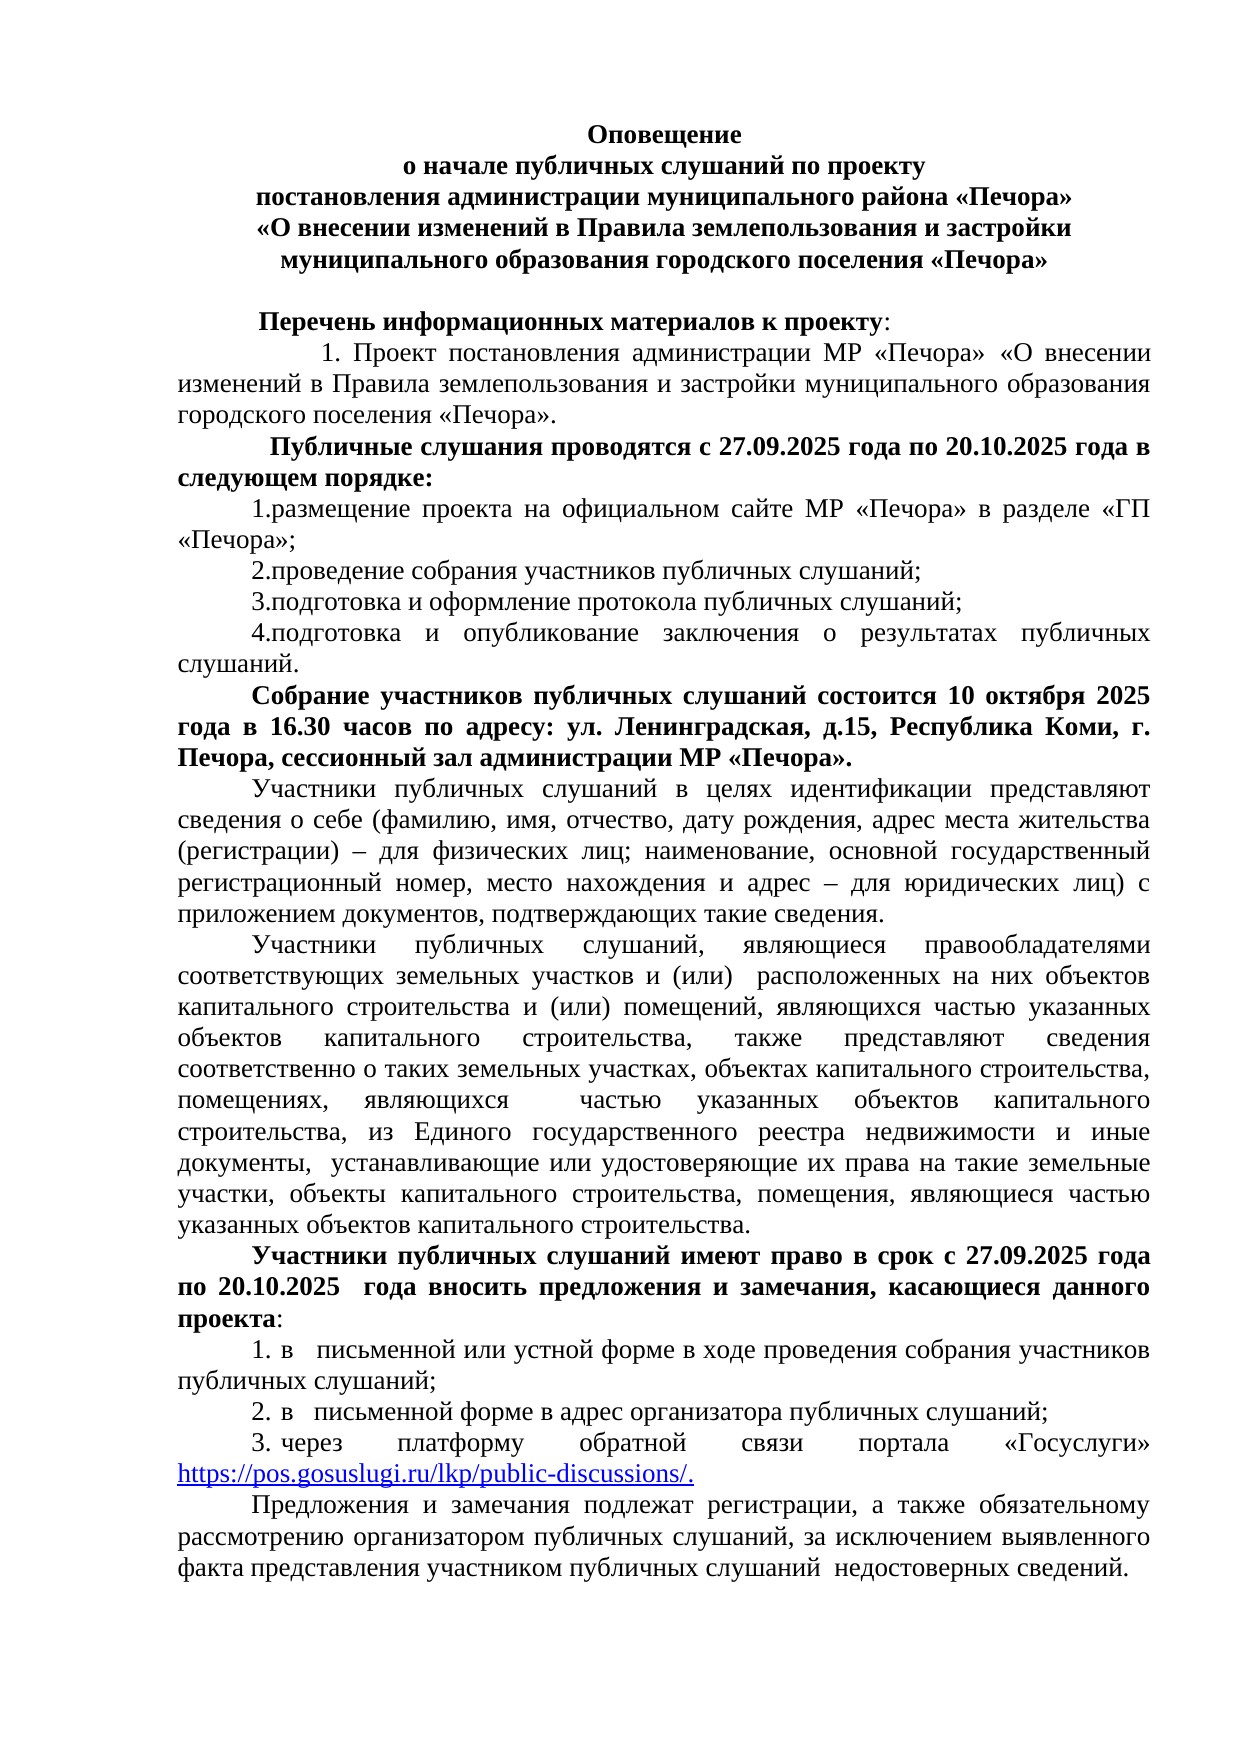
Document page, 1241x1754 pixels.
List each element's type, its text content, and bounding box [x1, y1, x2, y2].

text постановления администрации муниципального района «Печора» [177, 180, 1152, 212]
text 3.подготовка и оформление протокола публичных слушаний; [177, 585, 1152, 616]
text Участники публичных слушаний, являющиеся правообладателями соответствующих земельных участков и (или) расположенных на них объектов капитального строительства и (или) помещений, являющихся частью указанных объектов капитального строительства, также представляют сведения соответственно о таких земельных участках, объектах капитального строительства, помещениях, являющихся частью указанных объектов капитального строительства, из Единого государственного реестра недвижимости и иные документы, устанавливающие или удостоверяющие их права на такие земельные участки, объекты капитального строительства, помещения, являющиеся частью указанных объектов капитального строительства. [177, 928, 1152, 1239]
text 1. Проект постановления администрации МР «Печора» «О внесении изменений в Правила землепользования и застройки муниципального образования городского поселения «Печора». [177, 336, 1152, 429]
list Предложения и замечания подлежат регистрации, а также обязательному рассмотрению организатором публичных слушаний, за исключением выявленного факта представления участником публичных слушаний недостоверных сведений. [177, 1488, 1152, 1582]
list в письменной или устной форме в ходе проведения собрания участников публичных слушаний; [177, 1333, 1152, 1395]
text «О внесении изменений в Правила землепользования и застройки муниципального образования городского поселения «Печора» [177, 212, 1152, 274]
list через платформу обратной связи портала «Госуслуги» https://pos.gosuslugi.ru/lkp/public-discussions/. [177, 1426, 1152, 1488]
text 4.подготовка и опубликование заключения о результатах публичных слушаний. [177, 616, 1152, 679]
text Перечень информационных материалов к проекту: [177, 305, 1152, 336]
text Оповещение [177, 118, 1152, 149]
text Собрание участников публичных слушаний состоится 10 октября 2025 года в 16.30 часов по адресу: ул. Ленинградская, д.15, Республика Коми, г. Печора, сессионный зал администрации МР «Печора». [177, 679, 1152, 772]
text Участники публичных слушаний в целях идентификации представляют сведения о себе (фамилию, имя, отчество, дату рождения, адрес места жительства (регистрации) – для физических лиц; наименование, основной государственный регистрационный номер, место нахождения и адрес – для юридических лиц) с приложением документов, подтверждающих такие сведения. [177, 772, 1152, 928]
list в письменной форме в адрес организатора публичных слушаний; [251, 1395, 1152, 1426]
text Публичные слушания проводятся с 27.09.2025 года по 20.10.2025 года в следующем порядке: [177, 429, 1152, 492]
text о начале публичных слушаний по проекту [177, 149, 1152, 180]
text Участники публичных слушаний имеют право в срок с 27.09.2025 года по 20.10.2025 года вносить предложения и замечания, касающиеся данного проекта: [177, 1239, 1152, 1333]
text 2.проведение собрания участников публичных слушаний; [177, 554, 1152, 585]
text 1.размещение проекта на официальном сайте МР «Печора» в разделе «ГП «Печора»; [177, 492, 1152, 554]
